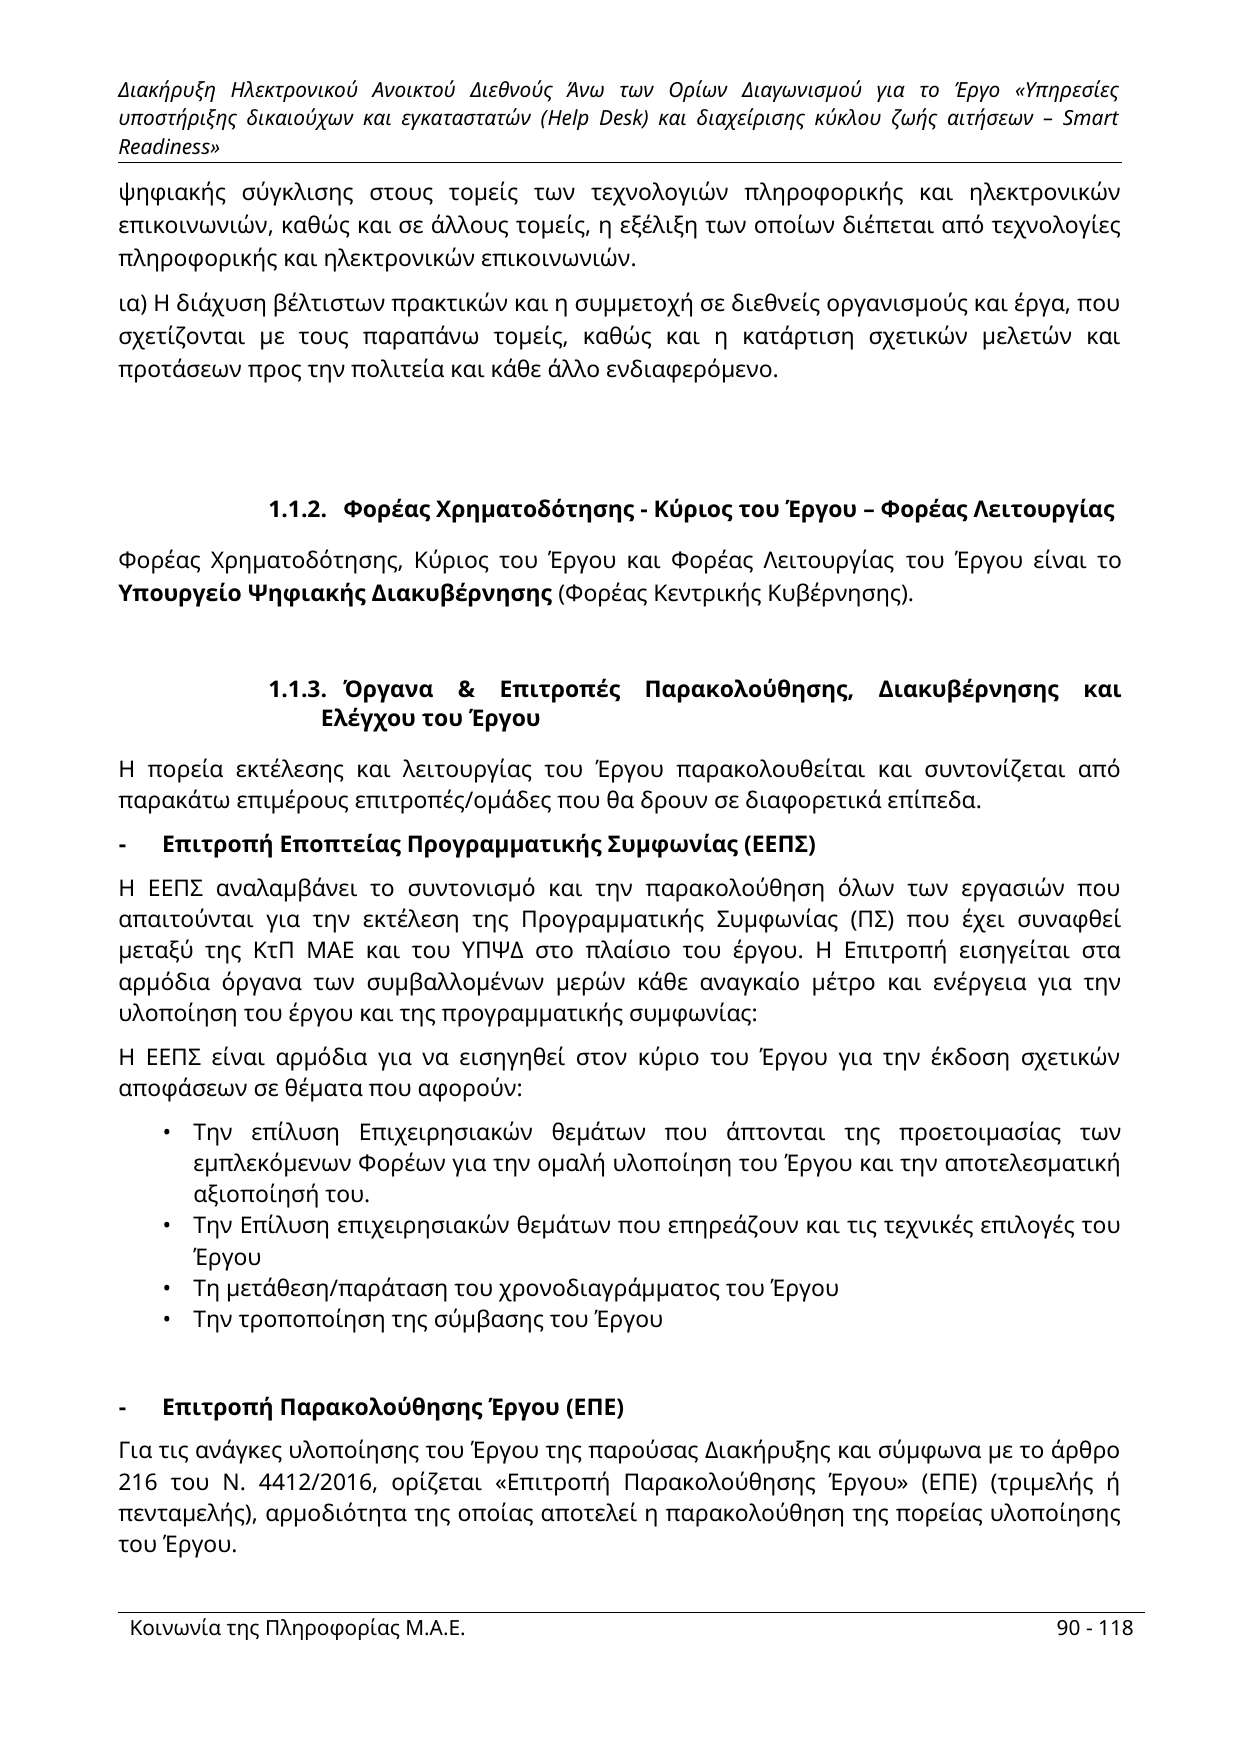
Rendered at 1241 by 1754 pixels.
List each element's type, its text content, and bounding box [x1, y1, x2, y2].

list Την επίλυση Επιχειρησιακών θεμάτων που άπτονται της προετοιμασίας των εμπλεκόμενων Φορέων για την ομαλή υλοποίηση του Έργου και την αποτελεσματική αξιοποίησή του. [162, 1116, 1122, 1209]
list Τη μετάθεση/παράταση του χρονοδιαγράμματος του Έργου [162, 1272, 1122, 1303]
text Για τις ανάγκες υλοποίησης του Έργου της παρούσας Διακήρυξης και σύμφωνα με το άρθρο 216 του Ν. 4412/2016, ορίζεται «Επιτροπή Παρακολούθησης Έργου» (ΕΠΕ) (τριμελής ή πενταμελής), αρμοδιότητα της οποίας αποτελεί η παρακολούθηση της πορείας υλοποίησης του Έργου. [118, 1434, 1122, 1559]
text Η ΕΕΠΣ είναι αρμόδια για να εισηγηθεί στον κύριο του Έργου για την έκδοση σχετικών αποφάσεων σε θέματα που αφορούν: [118, 1041, 1122, 1103]
text Η πορεία εκτέλεσης και λειτουργίας του Έργου παρακολουθείται και συντονίζεται από παρακάτω επιμέρους επιτροπές/ομάδες που θα δρουν σε διαφορετικά επίπεδα. [118, 753, 1122, 816]
list Την τροποποίηση της σύμβασης του Έργου [162, 1303, 1122, 1334]
list Την Επίλυση επιχειρησιακών θεμάτων που επηρεάζουν και τις τεχνικές επιλογές του Έργου [162, 1209, 1122, 1272]
list Επιτροπή Εποπτείας Προγραμματικής Συμφωνίας (ΕΕΠΣ) [118, 828, 1122, 859]
text ια) Η διάχυση βέλτιστων πρακτικών και η συμμετοχή σε διεθνείς οργανισμούς και έργα, που σχετίζονται με τους παραπάνω τομείς, καθώς και η κατάρτιση σχετικών μελετών και προτάσεων προς την πολιτεία και κάθε άλλο ενδιαφερόμενο. [118, 287, 1122, 384]
list Επιτροπή Παρακολούθησης Έργου (ΕΠΕ) [118, 1391, 1122, 1422]
subtitle Φορέας Χρηματοδότησης - Κύριος του Έργου – Φορέας Λειτουργίας [268, 494, 1122, 523]
text Η ΕΕΠΣ αναλαμβάνει το συντονισμό και την παρακολούθηση όλων των εργασιών που απαιτούνται για την εκτέλεση της Προγραμματικής Συμφωνίας (ΠΣ) που έχει συναφθεί μεταξύ της ΚτΠ ΜΑΕ και του ΥΠΨΔ στο πλαίσιο του έργου. Η Επιτροπή εισηγείται στα αρμόδια όργανα των συμβαλλομένων μερών κάθε αναγκαίο μέτρο και ενέργεια για την υλοποίηση του έργου και της προγραμματικής συμφωνίας: [118, 872, 1122, 1028]
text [118, 176, 1122, 273]
text Φορέας Χρηματοδότησης, Κύριος του Έργου και Φορέας Λειτουργίας του Έργου είναι το Υπουργείο Ψηφιακής Διακυβέρνησης (Φορέας Κεντρικής Κυβέρνησης). [118, 544, 1122, 608]
subtitle Όργανα & Επιτροπές Παρακολούθησης, Διακυβέρνησης και Ελέγχου του Έργου [268, 674, 1122, 732]
